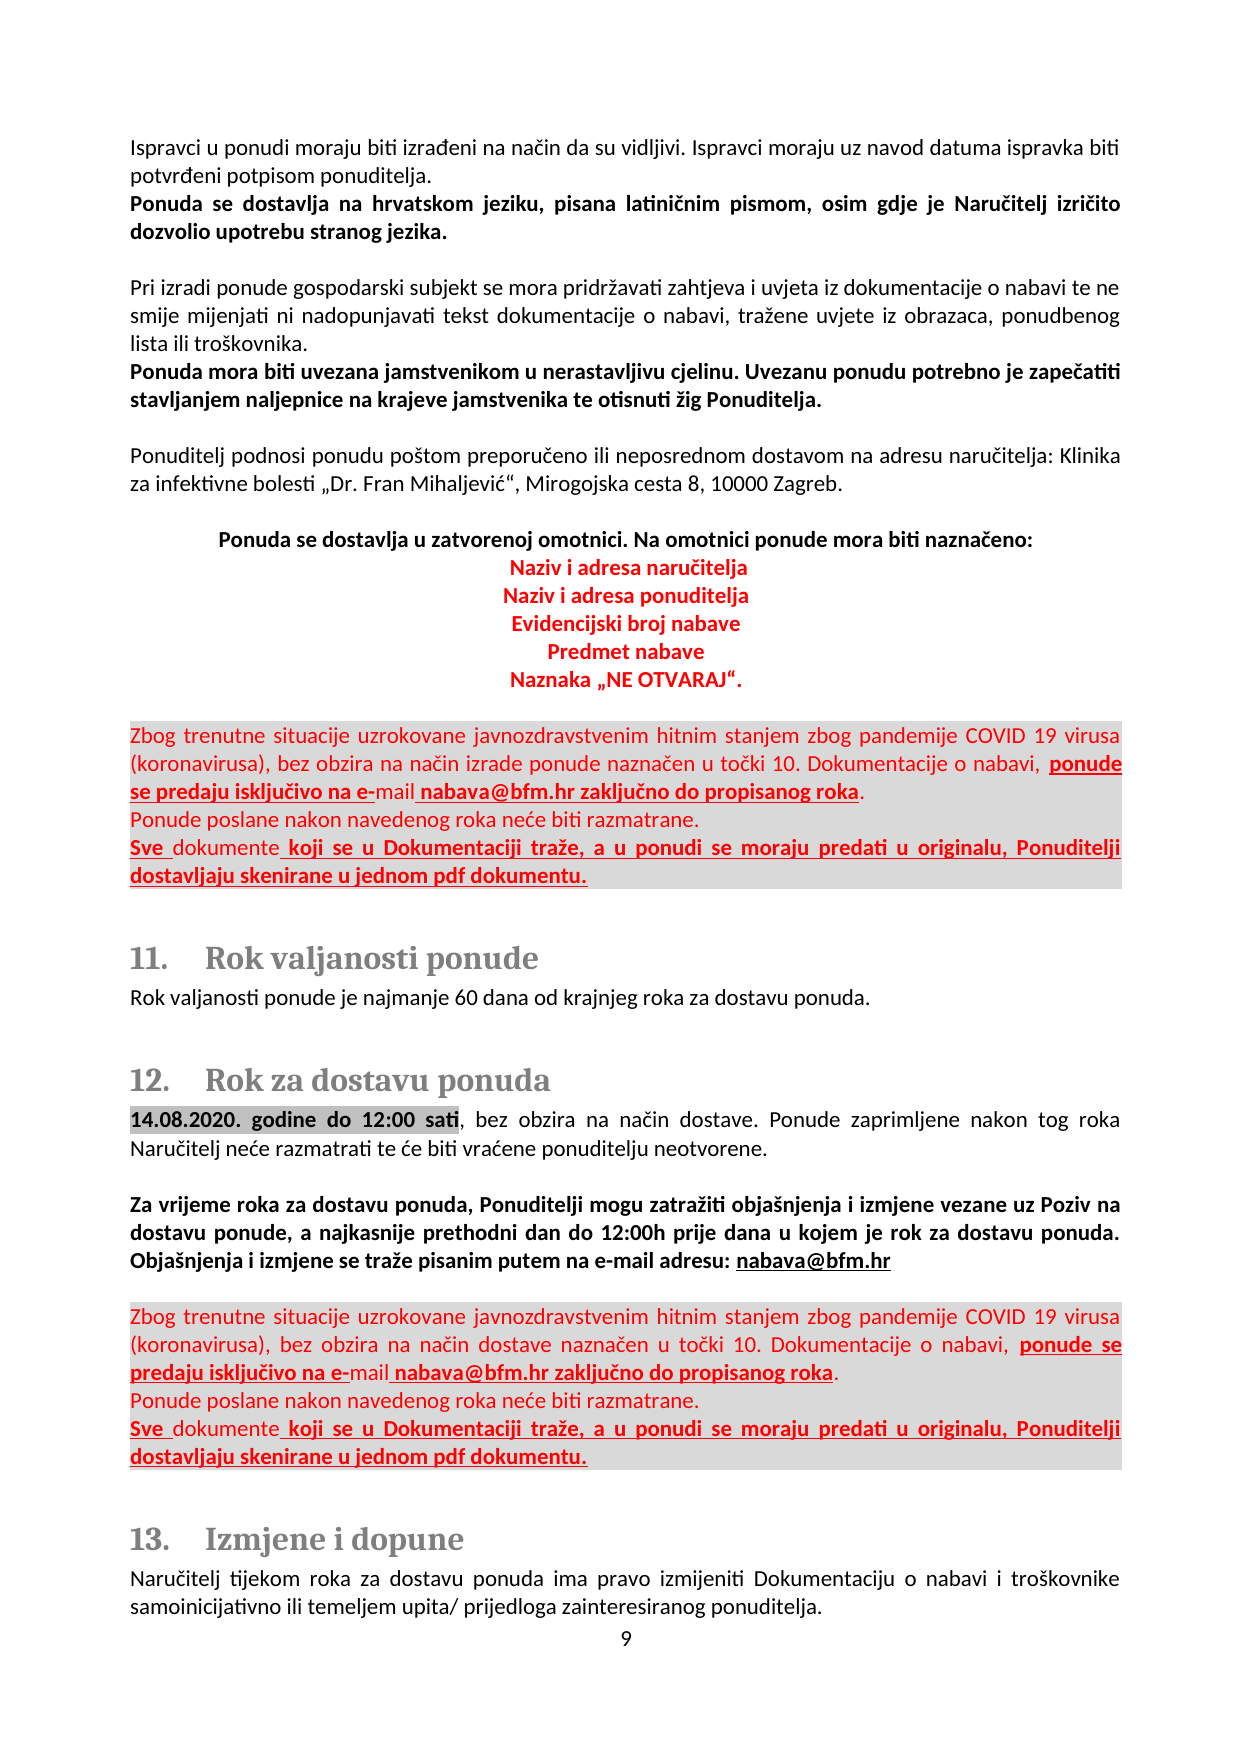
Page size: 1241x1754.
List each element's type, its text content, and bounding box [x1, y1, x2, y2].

text Sve dokumente koji se u Dokumentaciji traže, a u ponudi se moraju predati u originalu, Ponuditelji dostavljaju skenirane u jednom pdf dokumentu. [130, 1414, 1122, 1470]
text Rok valjanosti ponude je najmanje 60 dana od krajnjeg roka za dostavu ponuda. [130, 983, 1122, 1012]
text Naziv i adresa naručitelja [130, 553, 1122, 581]
text Ponuda mora biti uvezana jamstvenikom u nerastavljivu cjelinu. Uvezanu ponudu potrebno je zapečatiti stavljanjem naljepnice na krajeve jamstvenika te otisnuti žig Ponuditelja. [130, 357, 1122, 413]
text Rok za dostavu ponuda [130, 1062, 1122, 1100]
text Izmjene i dopune [130, 1520, 1122, 1558]
text Ponude poslane nakon navedenog roka neće biti razmatrane. [130, 1386, 1122, 1414]
text Ponude poslane nakon navedenog roka neće biti razmatrane. [130, 805, 1122, 833]
text Ispravci u ponudi moraju biti izrađeni na način da su vidljivi. Ispravci moraju uz navod datuma ispravka biti potvrđeni potpisom ponuditelja. [130, 133, 1122, 189]
text Ponuditelj podnosi ponudu poštom preporučeno ili neposrednom dostavom na adresu naručitelja: Klinika za infektivne bolesti „Dr. Fran Mihaljević“, Mirogojska cesta 8, 10000 Zagreb. [130, 441, 1122, 497]
text Rok valjanosti ponude [130, 939, 1122, 978]
text Predmet nabave [130, 637, 1122, 665]
text Ponuda se dostavlja u zatvorenoj omotnici. Na omotnici ponude mora biti naznačeno: [130, 525, 1122, 553]
text Naznaka „NE OTVARAJ“. [130, 665, 1122, 693]
text Pri izradi ponude gospodarski subjekt se mora pridržavati zahtjeva i uvjeta iz dokumentacije o nabavi te ne smije mijenjati ni nadopunjavati tekst dokumentacije o nabavi, tražene uvjete iz obrazaca, ponudbenog lista ili troškovnika. [130, 273, 1122, 357]
text Zbog trenutne situacije uzrokovane javnozdravstvenim hitnim stanjem zbog pandemije COVID 19 virusa (koronavirusa), bez obzira na način dostave naznačen u točki 10. Dokumentacije o nabavi, ponude se predaju isključivo na e-mail nabava@bfm.hr zaključno do propisanog roka. [130, 1302, 1122, 1386]
text Zbog trenutne situacije uzrokovane javnozdravstvenim hitnim stanjem zbog pandemije COVID 19 virusa (koronavirusa), bez obzira na način izrade ponude naznačen u točki 10. Dokumentacije o nabavi, ponude se predaju isključivo na e-mail nabava@bfm.hr zaključno do propisanog roka. [130, 721, 1122, 805]
text Za vrijeme roka za dostavu ponuda, Ponuditelji mogu zatražiti objašnjenja i izmjene vezane uz Poziv na dostavu ponude, a najkasnije prethodni dan do 12:00h prije dana u kojem je rok za dostavu ponuda. Objašnjenja i izmjene se traže pisanim putem na e-mail adresu: nabava@bfm.hr [130, 1190, 1122, 1274]
text Evidencijski broj nabave [130, 609, 1122, 637]
text Naručitelj tijekom roka za dostavu ponuda ima pravo izmijeniti Dokumentaciju o nabavi i troškovnike samoinicijativno ili temeljem upita/ prijedloga zainteresiranog ponuditelja. [130, 1564, 1122, 1620]
text Sve dokumente koji se u Dokumentaciji traže, a u ponudi se moraju predati u originalu, Ponuditelji dostavljaju skenirane u jednom pdf dokumentu. [130, 833, 1122, 889]
text 14.08.2020. godine do 12:00 sati, bez obzira na način dostave. Ponude zaprimljene nakon tog roka Naručitelj neće razmatrati te će biti vraćene ponuditelju neotvorene. [130, 1106, 1122, 1162]
text Ponuda se dostavlja na hrvatskom jeziku, pisana latiničnim pismom, osim gdje je Naručitelj izričito dozvolio upotrebu stranog jezika. [130, 189, 1122, 245]
text Naziv i adresa ponuditelja [130, 581, 1122, 609]
